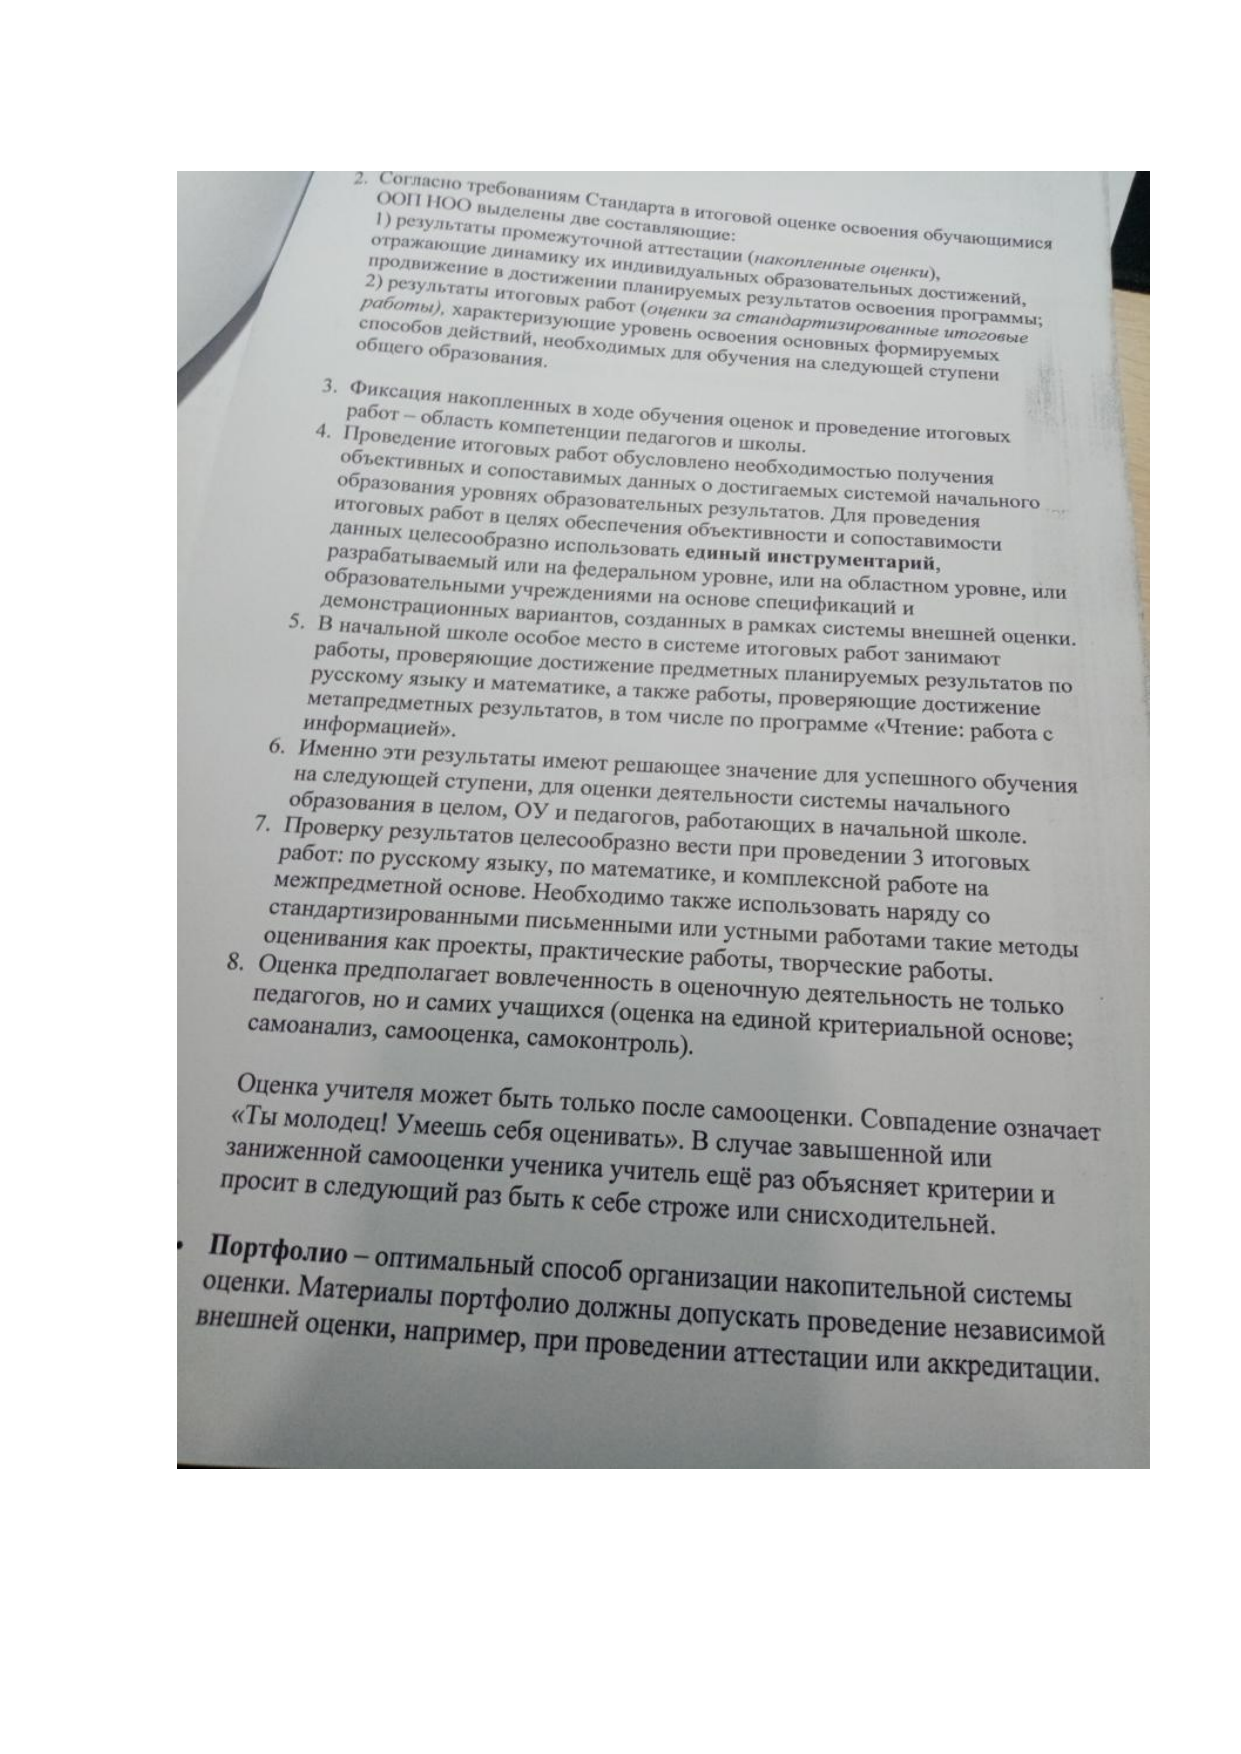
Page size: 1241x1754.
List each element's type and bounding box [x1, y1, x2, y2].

picture [177, 171, 1150, 1469]
